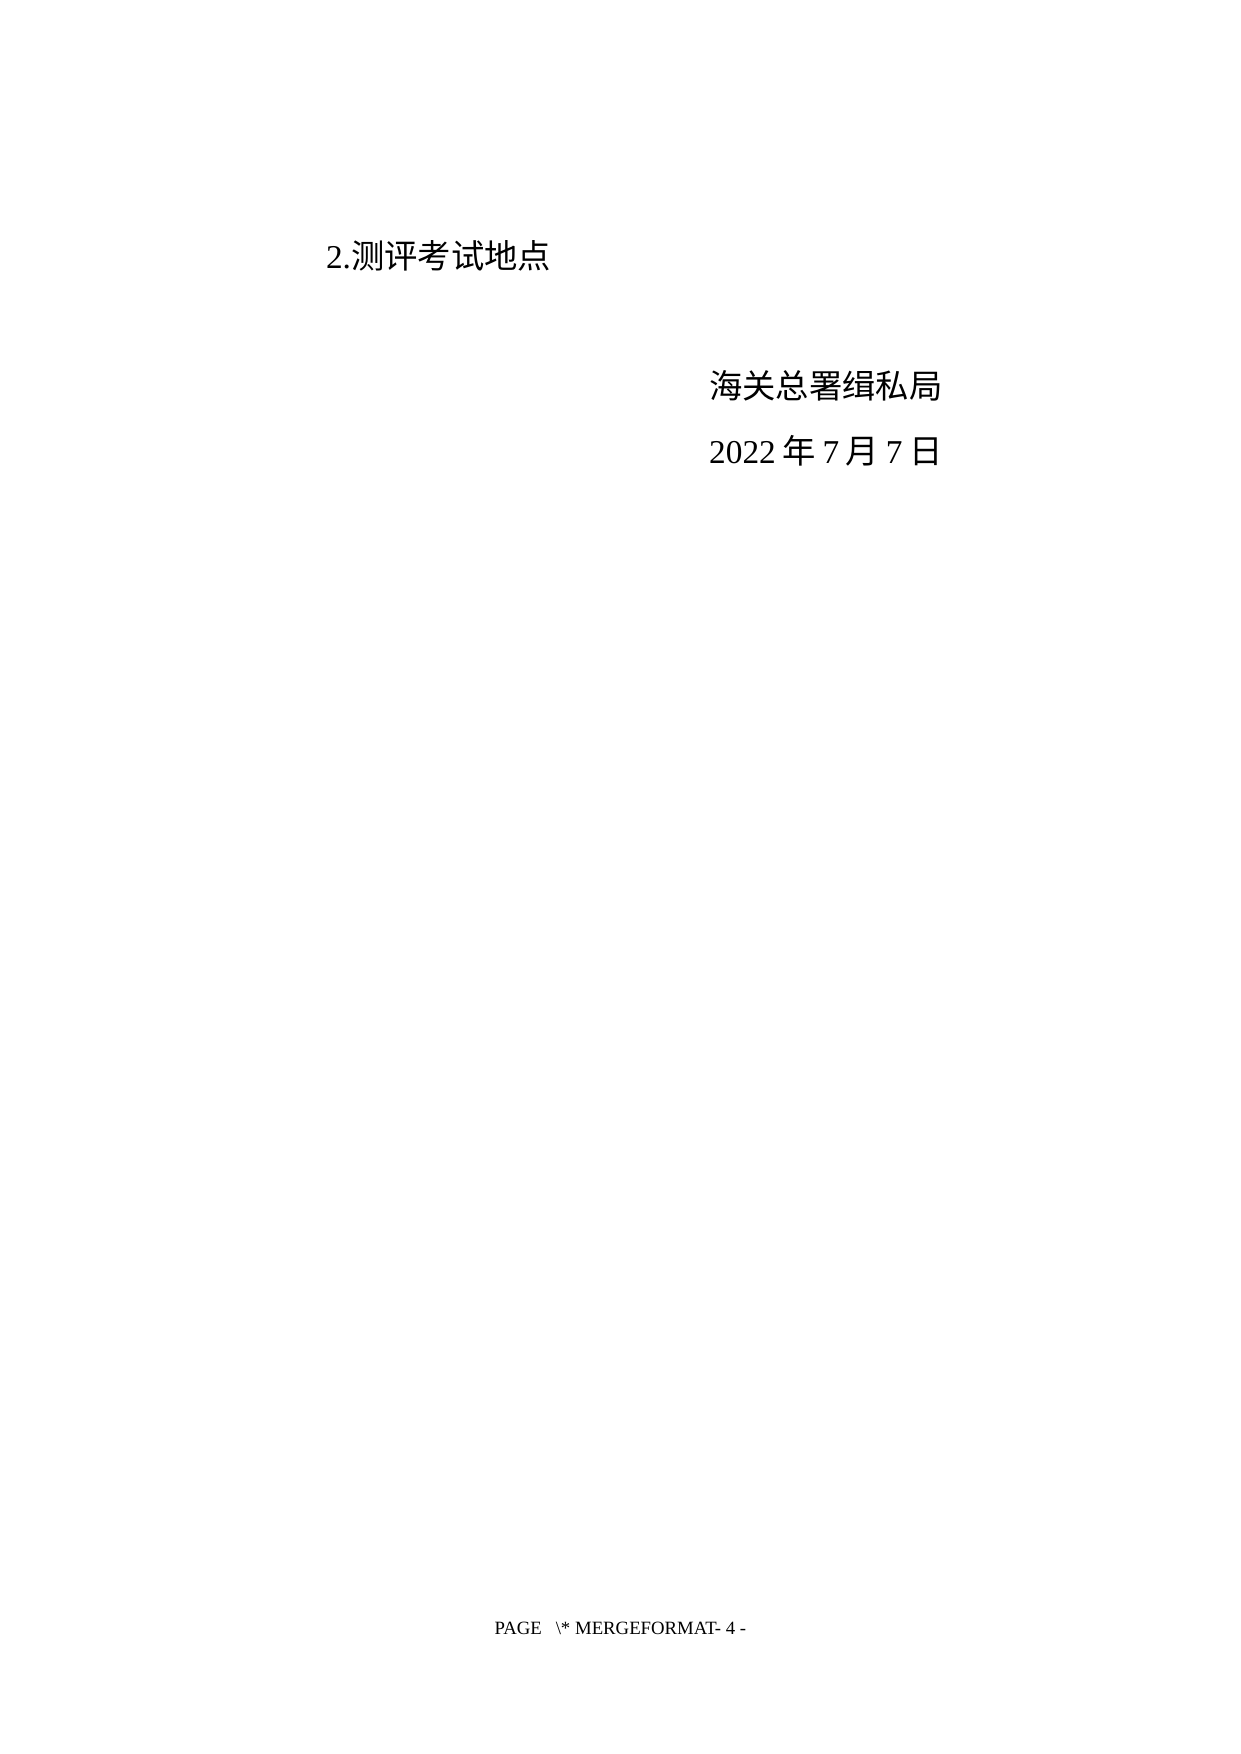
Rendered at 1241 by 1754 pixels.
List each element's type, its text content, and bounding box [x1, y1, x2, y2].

text 2.测评考试地点 [159, 221, 1081, 286]
text 海关总署缉私局 [159, 351, 942, 416]
text 2022年7月7日 [159, 416, 942, 481]
